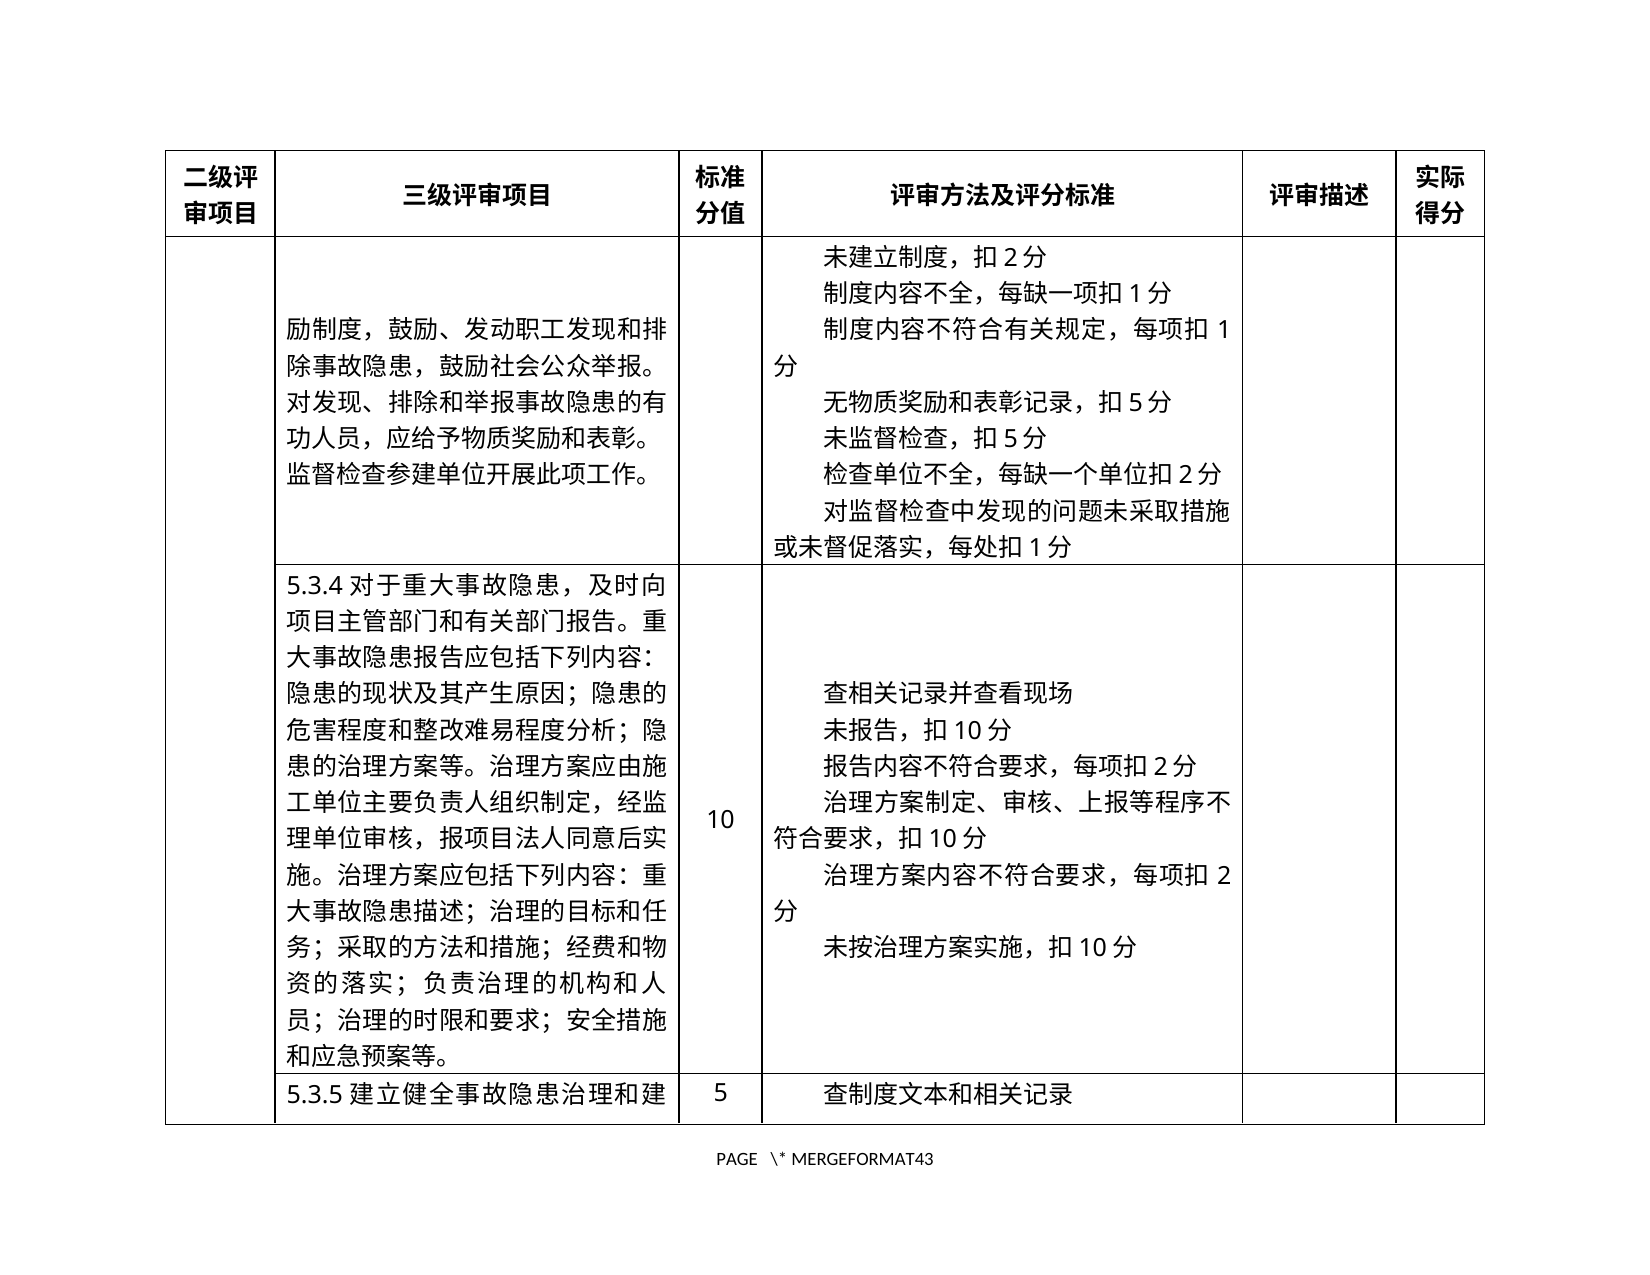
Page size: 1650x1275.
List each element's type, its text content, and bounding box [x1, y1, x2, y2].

table_cell 查相关记录并查看现场 未报告，扣10分 报告内容不符合要求，每项扣2分 治理方案制定、审核、上报等程序不符合要求，扣10分 治理方案内容不符合要求，每项扣2分 未按治理方案实施，扣10分 [763, 565, 1242, 1073]
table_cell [276, 237, 678, 564]
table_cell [763, 237, 1242, 564]
table_cell 10 [680, 565, 761, 1073]
table_header 评审描述 [1243, 151, 1395, 236]
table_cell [276, 1074, 678, 1123]
table_cell [1397, 1074, 1484, 1123]
table_cell 5 [680, 237, 761, 564]
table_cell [763, 1074, 1242, 1123]
table_cell [1243, 237, 1395, 564]
table_cell [1397, 237, 1484, 564]
table_header 三级评审项目 [276, 151, 678, 236]
table_cell [1243, 565, 1395, 1073]
table_cell [1243, 1074, 1395, 1123]
table_header 评审方法及评分标准 [763, 151, 1242, 236]
table_header 二级评审项目 [166, 151, 274, 236]
table_header 标准分值 [680, 151, 761, 236]
table_cell 5 [680, 1074, 761, 1123]
table_cell 5.3.4对于重大事故隐患，及时向项目主管部门和有关部门报告。重大事故隐患报告应包括下列内容：隐患的现状及其产生原因；隐患的危害程度和整改难易程度分析；隐患的治理方案等。治理方案应由施工单位主要负责人组织制定，经监理单位审核，报项目法人同意后实施。治理方案应包括下列内容：重大事故隐患描述；治理的目标和任务；采取的方法和措施；经费和物资的落实；负责治理的机构和人员；治理的时限和要求；安全措施和应急预案等。 [276, 565, 678, 1073]
table_header 实际 得分 [1397, 151, 1484, 236]
table_cell [1397, 565, 1484, 1073]
